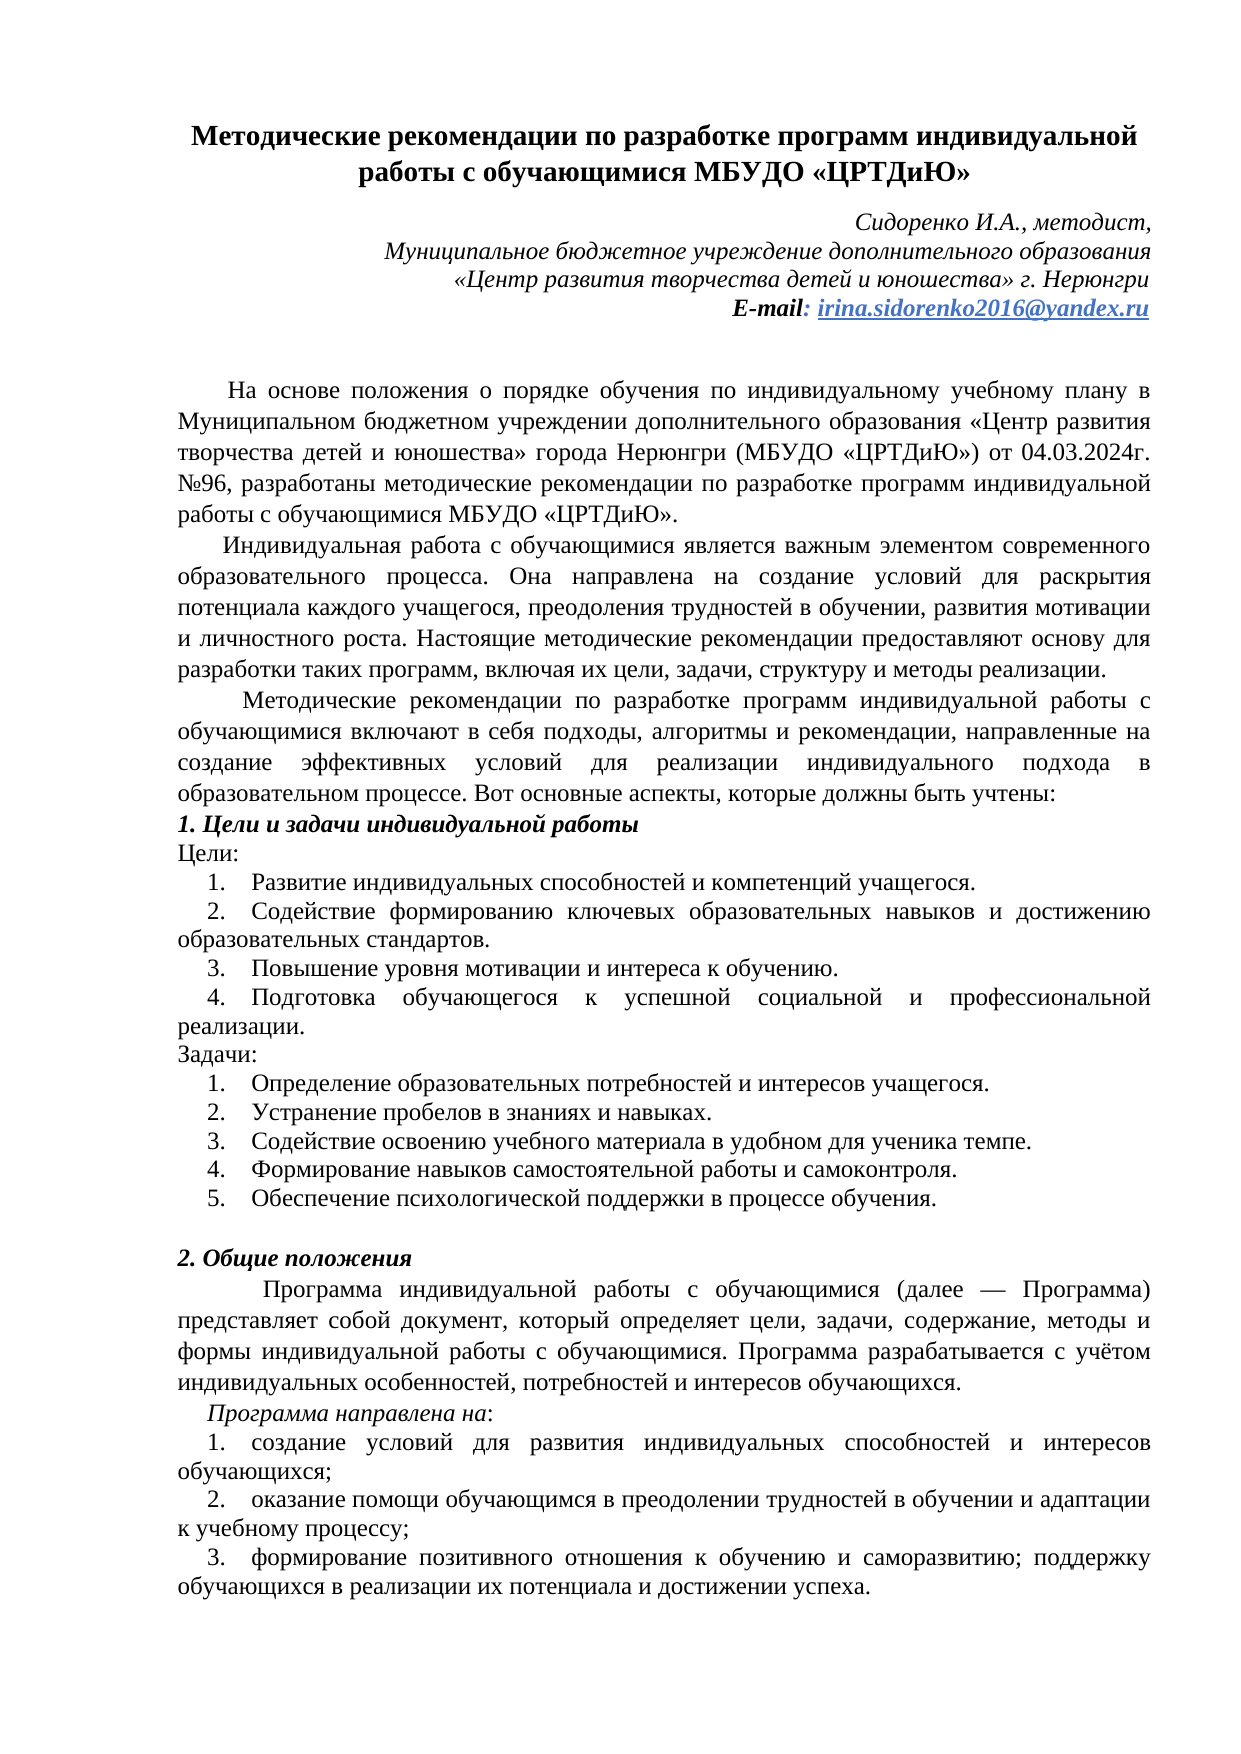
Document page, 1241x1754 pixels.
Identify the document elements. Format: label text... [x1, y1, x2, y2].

text 1. Цели и задачи индивидуальной работы [177, 809, 1152, 838]
text 2. Общие положения [177, 1243, 1152, 1272]
text Цели: [177, 838, 1152, 867]
text На основе положения о порядке обучения по индивидуальному учебному плану в Муниципальном бюджетном учреждении дополнительного образования «Центр развития творчества детей и юношества» города Нерюнгри (МБУДО «ЦРТДиЮ») от 04.03.2024г. №96, разработаны методические рекомендации по разработке программ индивидуальной работы с обучающимися МБУДО «ЦРТДиЮ». [177, 375, 1152, 528]
text Методические рекомендации по разработке программ индивидуальной работы с обучающимися МБУДО «ЦРТДиЮ» [177, 118, 1152, 188]
text «Центр развития творчества детей и юношества» г. Нерюнгри [177, 264, 1152, 293]
text E-mail: irina.sidorenko2016@yandex.ru [177, 293, 1152, 322]
text Задачи: [177, 1039, 1152, 1068]
list Обеспечение психологической поддержки в процессе обучения. [177, 1183, 1152, 1212]
text Индивидуальная работа с обучающимися является важным элементом современного образовательного процесса. Она направлена на создание условий для раскрытия потенциала каждого учащегося, преодоления трудностей в обучении, развития мотивации и личностного роста. Настоящие методические рекомендации предоставляют основу для разработки таких программ, включая их цели, задачи, структуру и методы реализации. [177, 530, 1152, 683]
list оказание помощи обучающимся в преодолении трудностей в обучении и адаптации к учебному процессу; [177, 1484, 1152, 1542]
list Формирование навыков самостоятельной работы и самоконтроля. [177, 1154, 1152, 1183]
list Подготовка обучающегося к успешной социальной и профессиональной реализации. [177, 982, 1152, 1039]
list Определение образовательных потребностей и интересов учащегося. [177, 1068, 1152, 1097]
text Муниципальное бюджетное учреждение дополнительного образования [177, 236, 1152, 264]
text Сидоренко И.А., методист, [177, 207, 1152, 236]
list Устранение пробелов в знаниях и навыках. [177, 1097, 1152, 1126]
text Программа направлена на: [177, 1398, 1152, 1427]
list Развитие индивидуальных способностей и компетенций учащегося. [177, 867, 1152, 896]
text Программа индивидуальной работы с обучающимися (далее — Программа) представляет собой документ, который определяет цели, задачи, содержание, методы и формы индивидуальной работы с обучающимися. Программа разрабатывается с учётом индивидуальных особенностей, потребностей и интересов обучающихся. [177, 1274, 1152, 1396]
list формирование позитивного отношения к обучению и саморазвитию; поддержку обучающихся в реализации их потенциала и достижении успеха. [177, 1542, 1152, 1599]
list Содействие формированию ключевых образовательных навыков и достижению образовательных стандартов. [177, 896, 1152, 953]
text Методические рекомендации по разработке программ индивидуальной работы с обучающимися включают в себя подходы, алгоритмы и рекомендации, направленные на создание эффективных условий для реализации индивидуального подхода в образовательном процессе. Вот основные аспекты, которые должны быть учтены: [177, 685, 1152, 807]
list Повышение уровня мотивации и интереса к обучению. [177, 953, 1152, 982]
list создание условий для развития индивидуальных способностей и интересов обучающихся; [177, 1427, 1152, 1484]
list Содействие освоению учебного материала в удобном для ученика темпе. [177, 1126, 1152, 1154]
